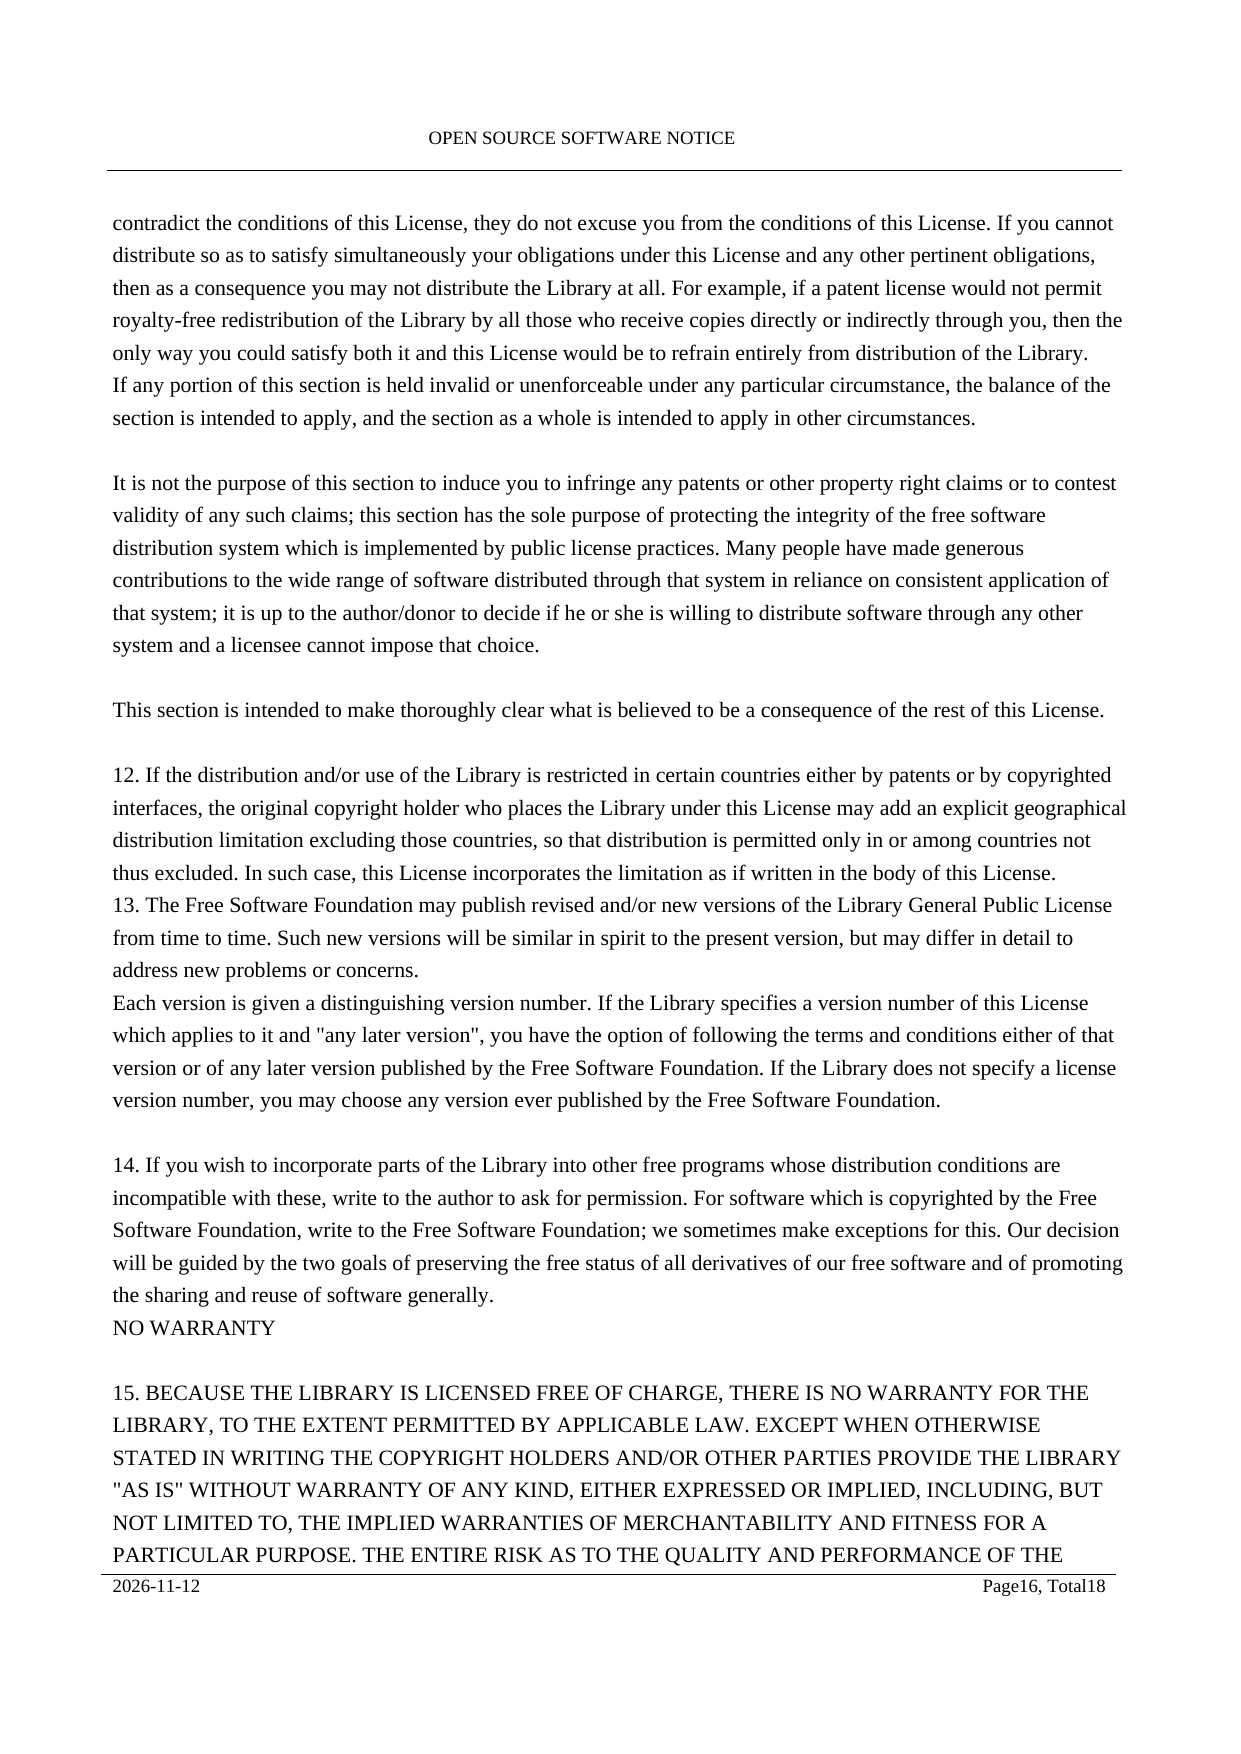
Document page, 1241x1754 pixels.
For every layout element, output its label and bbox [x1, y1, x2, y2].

text [112, 206, 1128, 1571]
